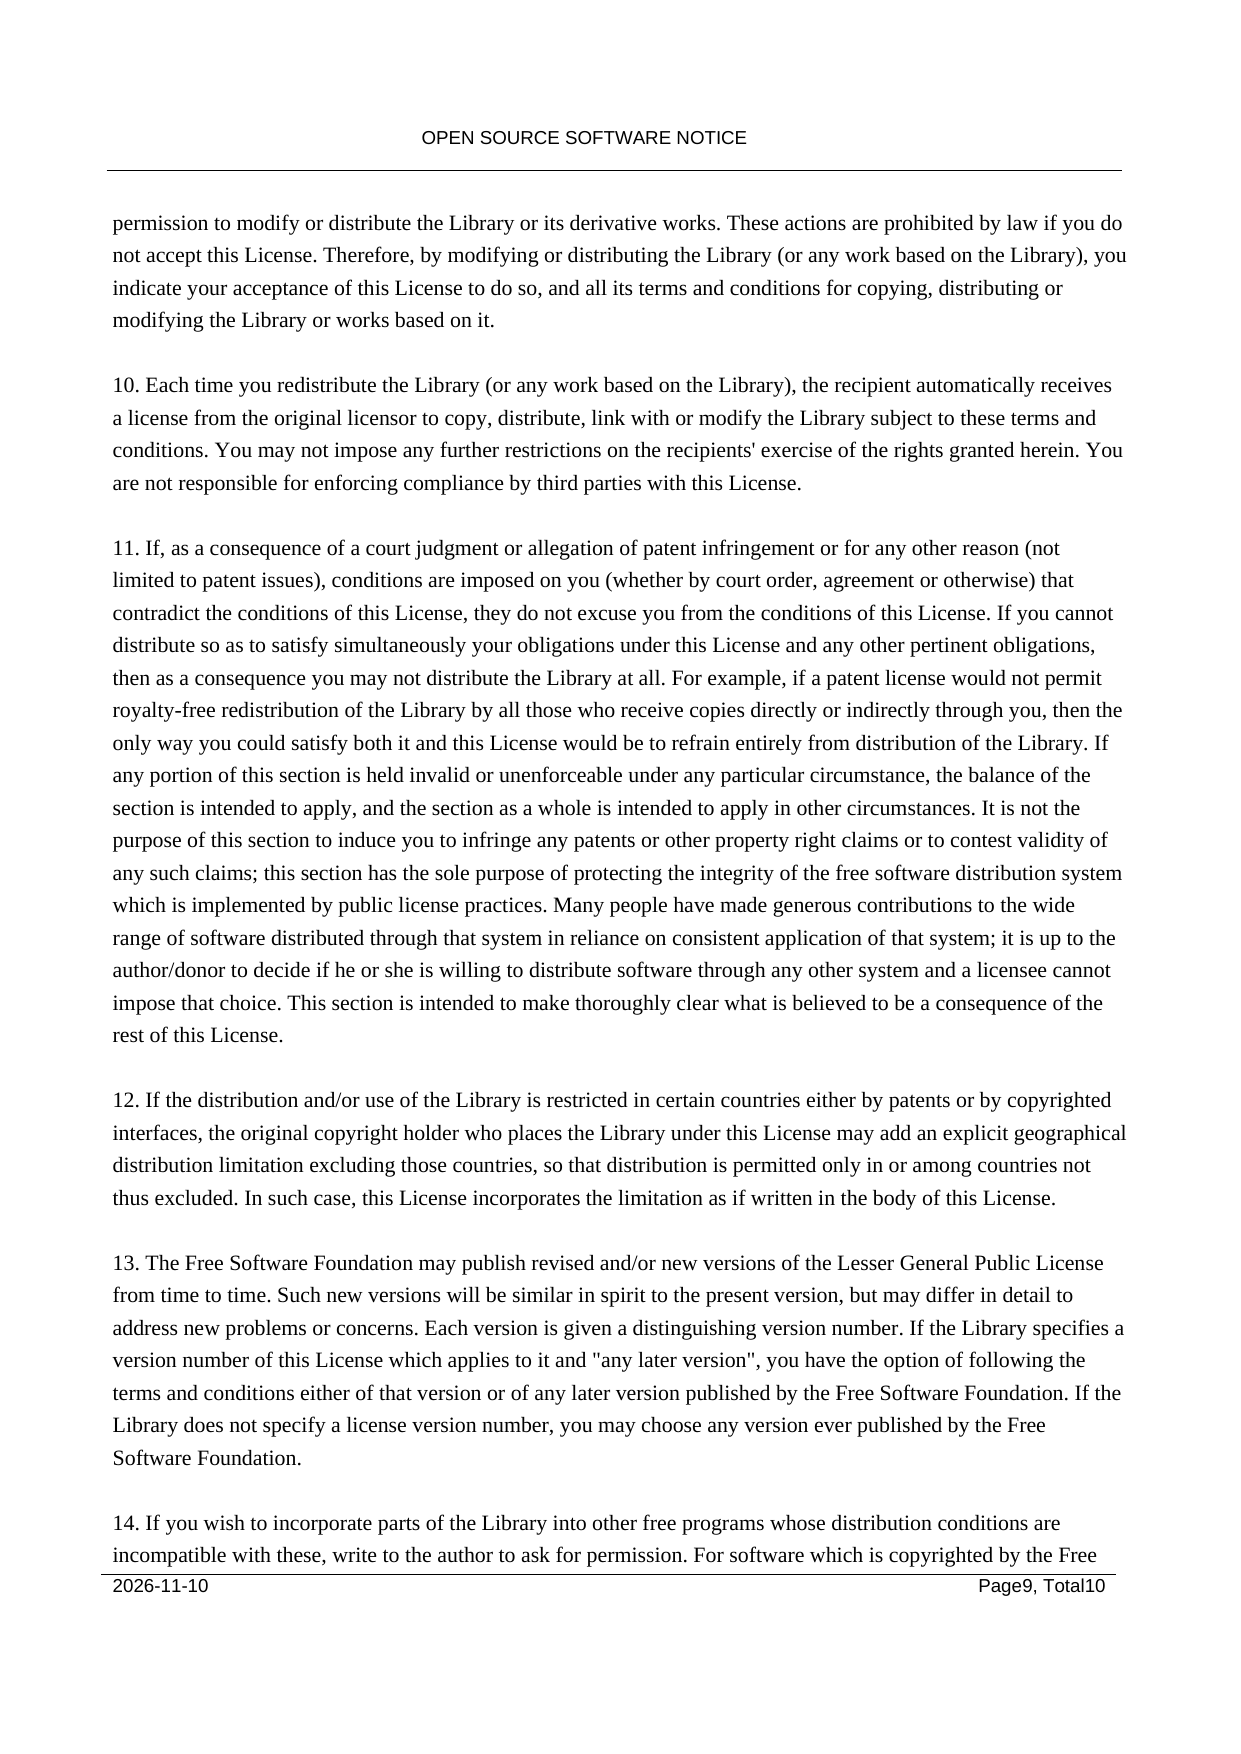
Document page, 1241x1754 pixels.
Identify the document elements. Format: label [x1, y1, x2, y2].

text [112, 206, 1128, 1571]
